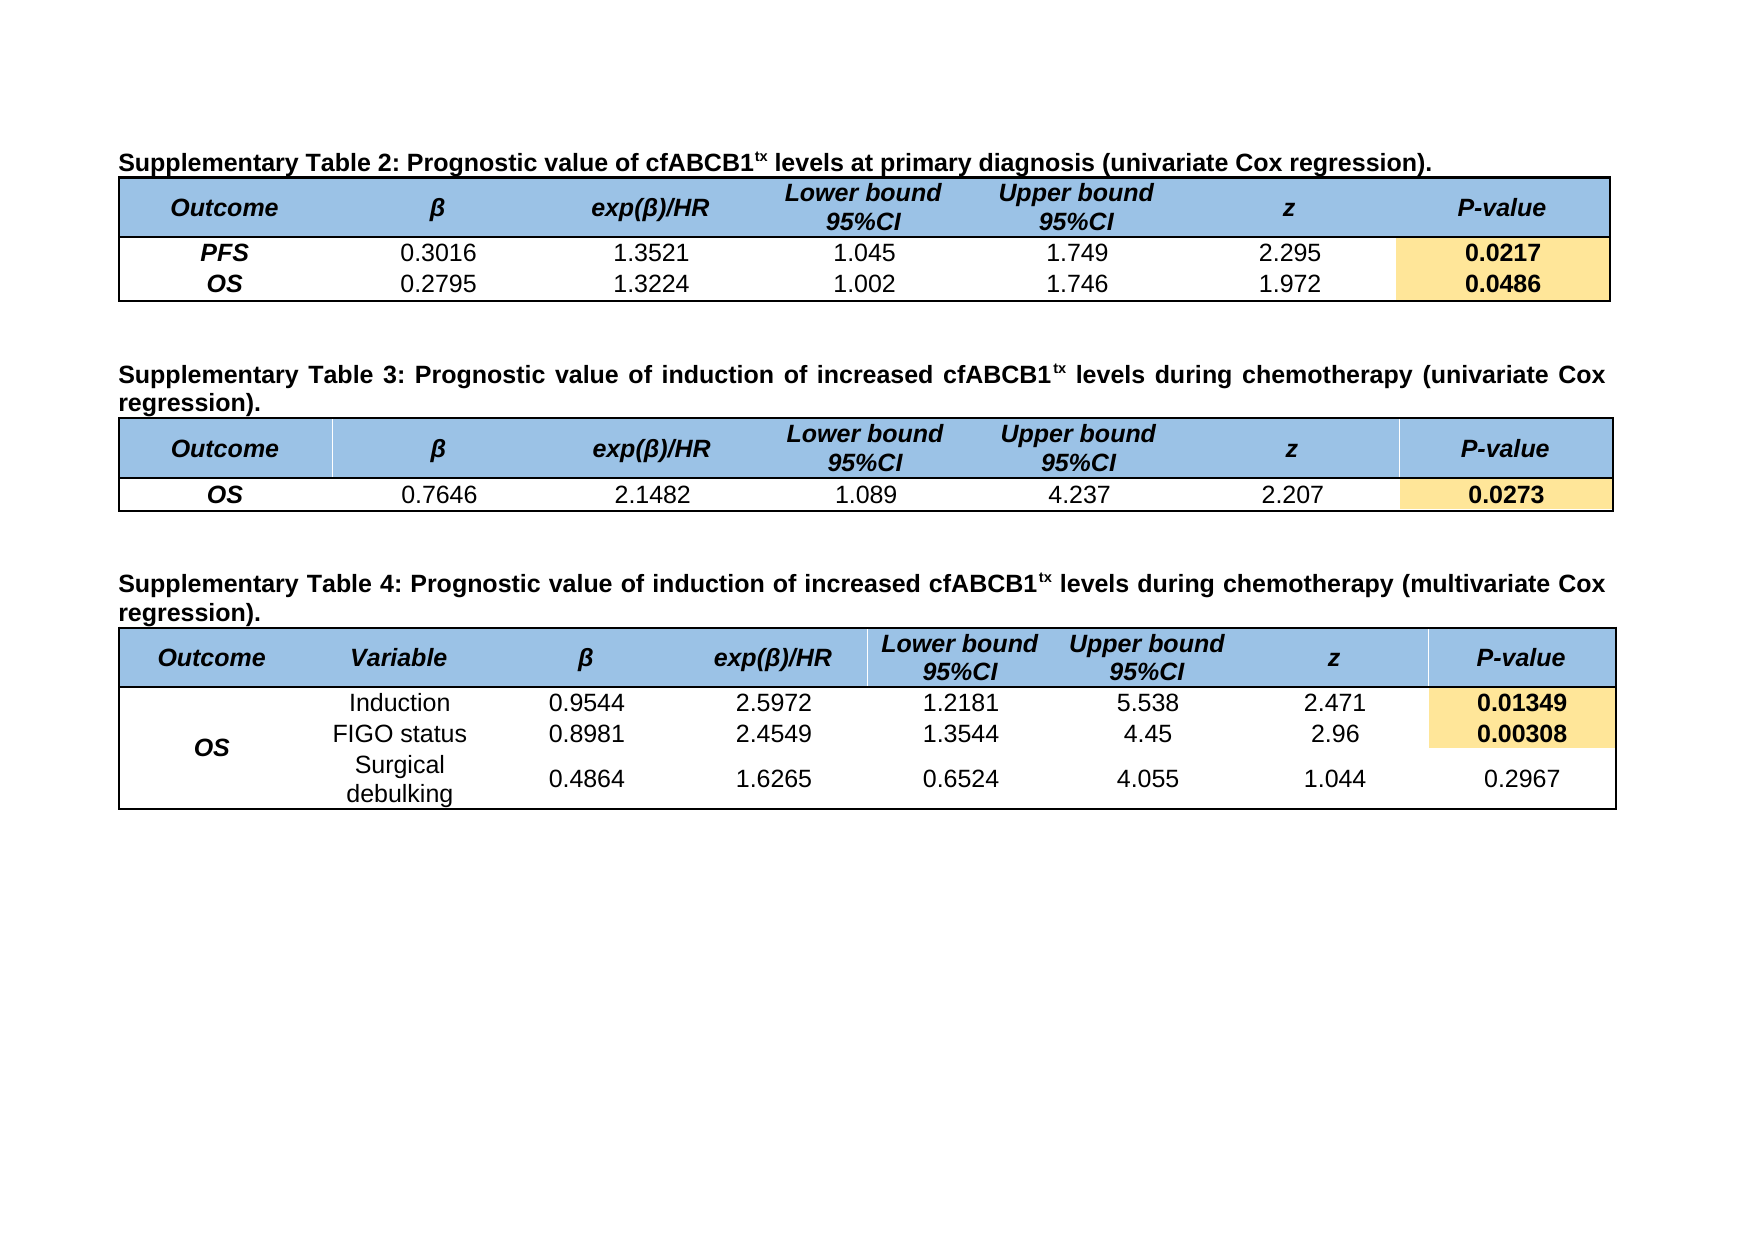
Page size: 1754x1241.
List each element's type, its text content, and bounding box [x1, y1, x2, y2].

table_header Outcome [120, 179, 332, 236]
table_header P-value [1429, 629, 1615, 686]
table_cell Surgical debulking [306, 748, 493, 807]
table_cell 1.3224 [545, 267, 758, 300]
table_header P-value [1396, 179, 1609, 236]
table_header Upper bound 95%CI [973, 419, 1186, 477]
table_header P-value [1400, 419, 1612, 477]
table_header exp(β)/HR [680, 629, 867, 686]
table_header exp(β)/HR [546, 419, 759, 477]
table_cell OS [120, 688, 306, 807]
table_cell 0.2967 [1429, 748, 1615, 807]
table_cell 1.3544 [868, 717, 1054, 748]
table_cell 2.96 [1241, 717, 1428, 748]
table_cell 0.0217 [1396, 238, 1609, 267]
table_cell 2.295 [1184, 238, 1396, 267]
table_cell 2.4549 [680, 717, 867, 748]
table_cell 4.055 [1054, 748, 1241, 807]
text Supplementary Table 3: Prognostic value of induction of increased cfABCB1tx levels during chemotherapy (univariate Cox regression). [118, 359, 1606, 417]
table_cell 5.538 [1054, 688, 1241, 717]
table_header z [1186, 419, 1399, 477]
table_header Upper bound 95%CI [971, 179, 1184, 236]
table_cell 2.471 [1241, 688, 1428, 717]
table_cell 0.7646 [333, 479, 546, 509]
table_cell OS [120, 267, 332, 300]
table_header β [332, 179, 545, 236]
table_cell 0.4864 [493, 748, 680, 807]
table_cell 1.746 [971, 267, 1184, 300]
table_header β [493, 629, 680, 686]
table_cell 0.0273 [1400, 479, 1612, 509]
table_header Outcome [120, 629, 306, 686]
table_cell 1.044 [1241, 748, 1428, 807]
table_cell 0.0486 [1396, 267, 1609, 300]
table_cell PFS [120, 238, 332, 267]
table_cell 0.01349 [1429, 688, 1615, 717]
table_cell 2.207 [1186, 479, 1399, 509]
table_header Upper bound 95%CI [1054, 629, 1241, 686]
table_cell 0.9544 [493, 688, 680, 717]
table_header z [1184, 179, 1396, 236]
table_cell 1.089 [759, 479, 973, 509]
table_cell 1.749 [971, 238, 1184, 267]
table_cell 0.00308 [1429, 717, 1615, 748]
table_cell OS [120, 479, 332, 509]
table_header Outcome [120, 419, 332, 477]
table_cell 2.1482 [546, 479, 759, 509]
table_cell Induction [306, 688, 493, 717]
table_cell 0.2795 [332, 267, 545, 300]
table_cell 1.045 [758, 238, 971, 267]
table_cell 1.2181 [868, 688, 1054, 717]
table_cell 0.3016 [332, 238, 545, 267]
table_cell 1.002 [758, 267, 971, 300]
table_header exp(β)/HR [545, 179, 758, 236]
table_header Lower bound 95%CI [758, 179, 971, 236]
table_cell FIGO status [306, 717, 493, 748]
text Supplementary Table 4: Prognostic value of induction of increased cfABCB1tx levels during chemotherapy (multivariate Cox regression). [118, 569, 1606, 627]
table_header β [333, 419, 546, 477]
table_header Lower bound 95%CI [868, 629, 1054, 686]
table_header Lower bound 95%CI [759, 419, 973, 477]
table_cell 4.45 [1054, 717, 1241, 748]
table_cell 2.5972 [680, 688, 867, 717]
table_cell 0.8981 [493, 717, 680, 748]
table_header Variable [306, 629, 493, 686]
table_cell 4.237 [973, 479, 1186, 509]
table_cell 1.972 [1184, 267, 1396, 300]
table_header z [1241, 629, 1428, 686]
table_cell 0.6524 [868, 748, 1054, 807]
table_cell 1.3521 [545, 238, 758, 267]
text Supplementary Table 2: Prognostic value of cfABCB1tx levels at primary diagnosis (univariate Cox regression). [118, 148, 1606, 176]
table_cell 1.6265 [680, 748, 867, 807]
